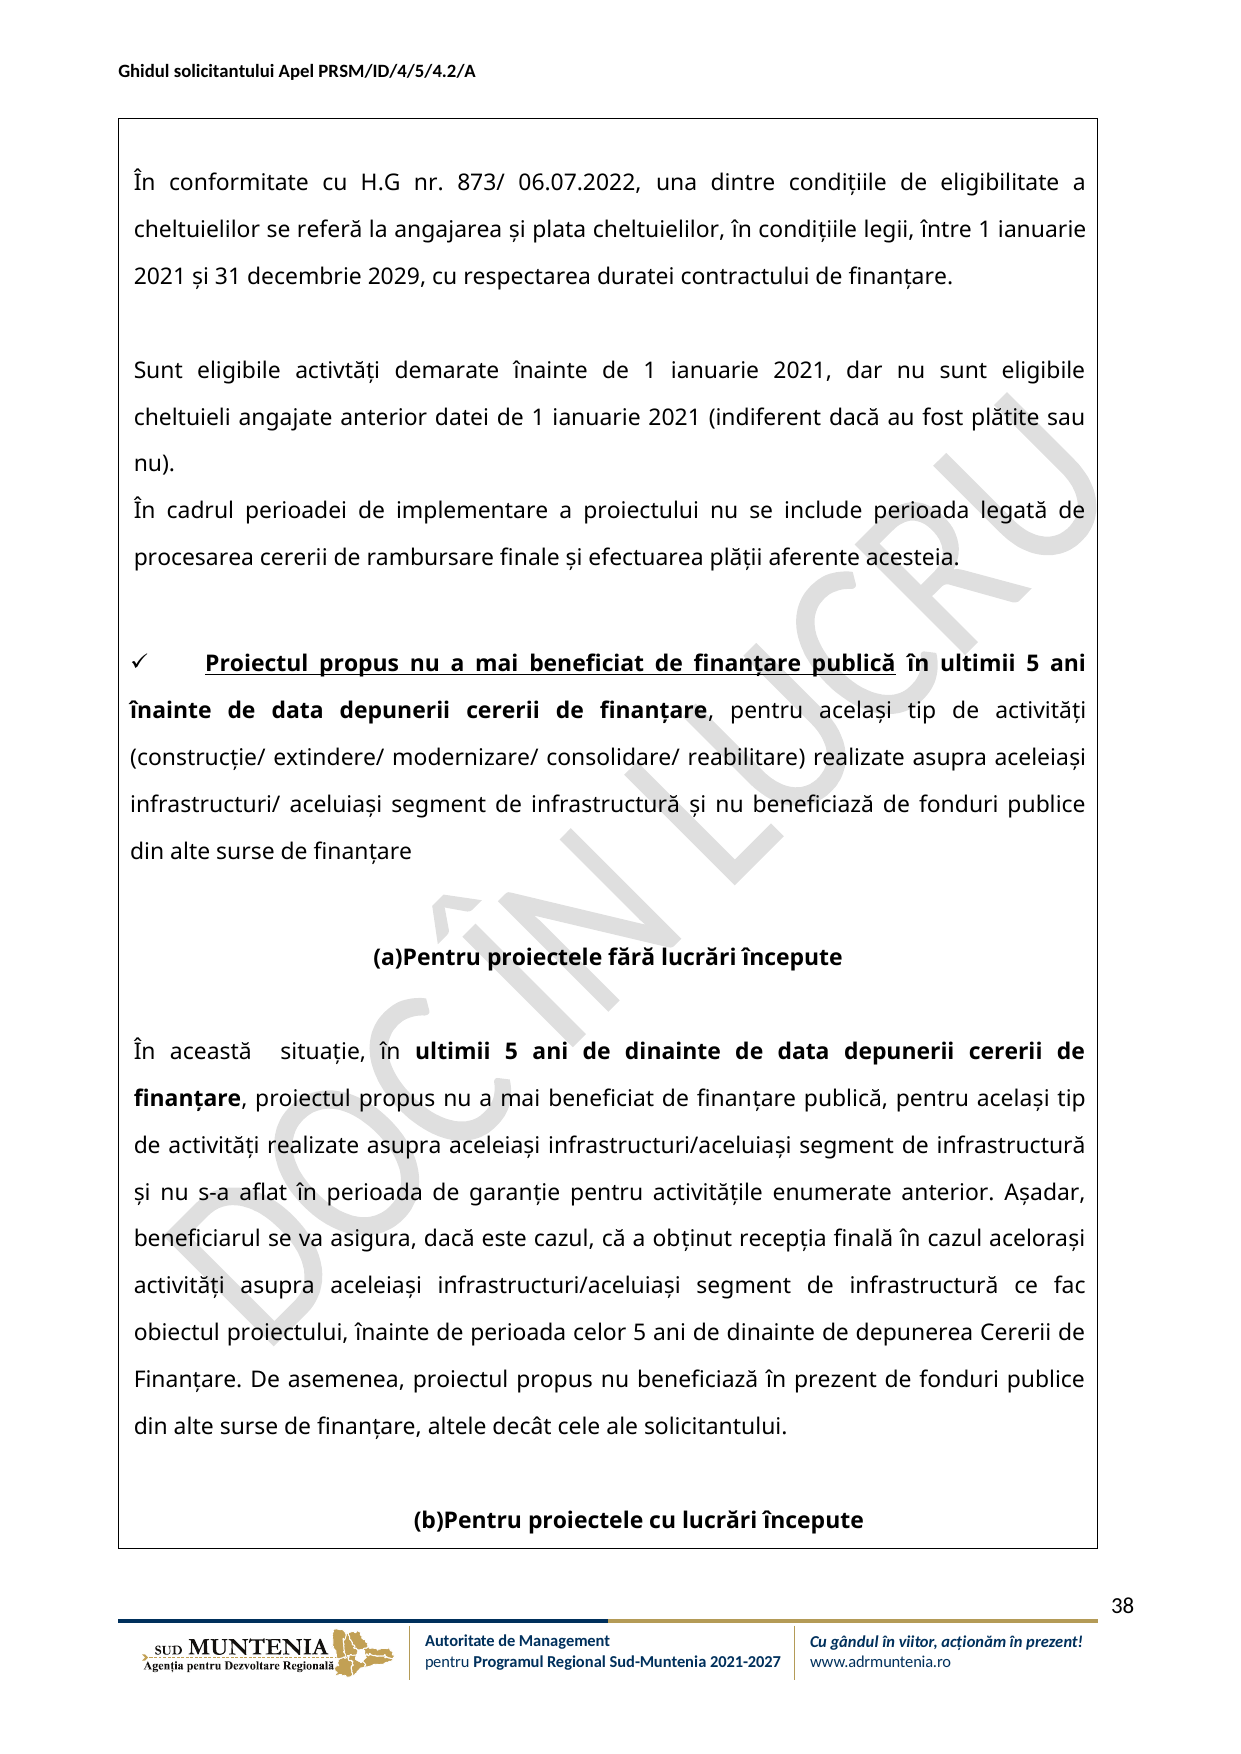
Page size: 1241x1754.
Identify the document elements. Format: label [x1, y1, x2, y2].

table_header [119, 119, 1097, 1548]
